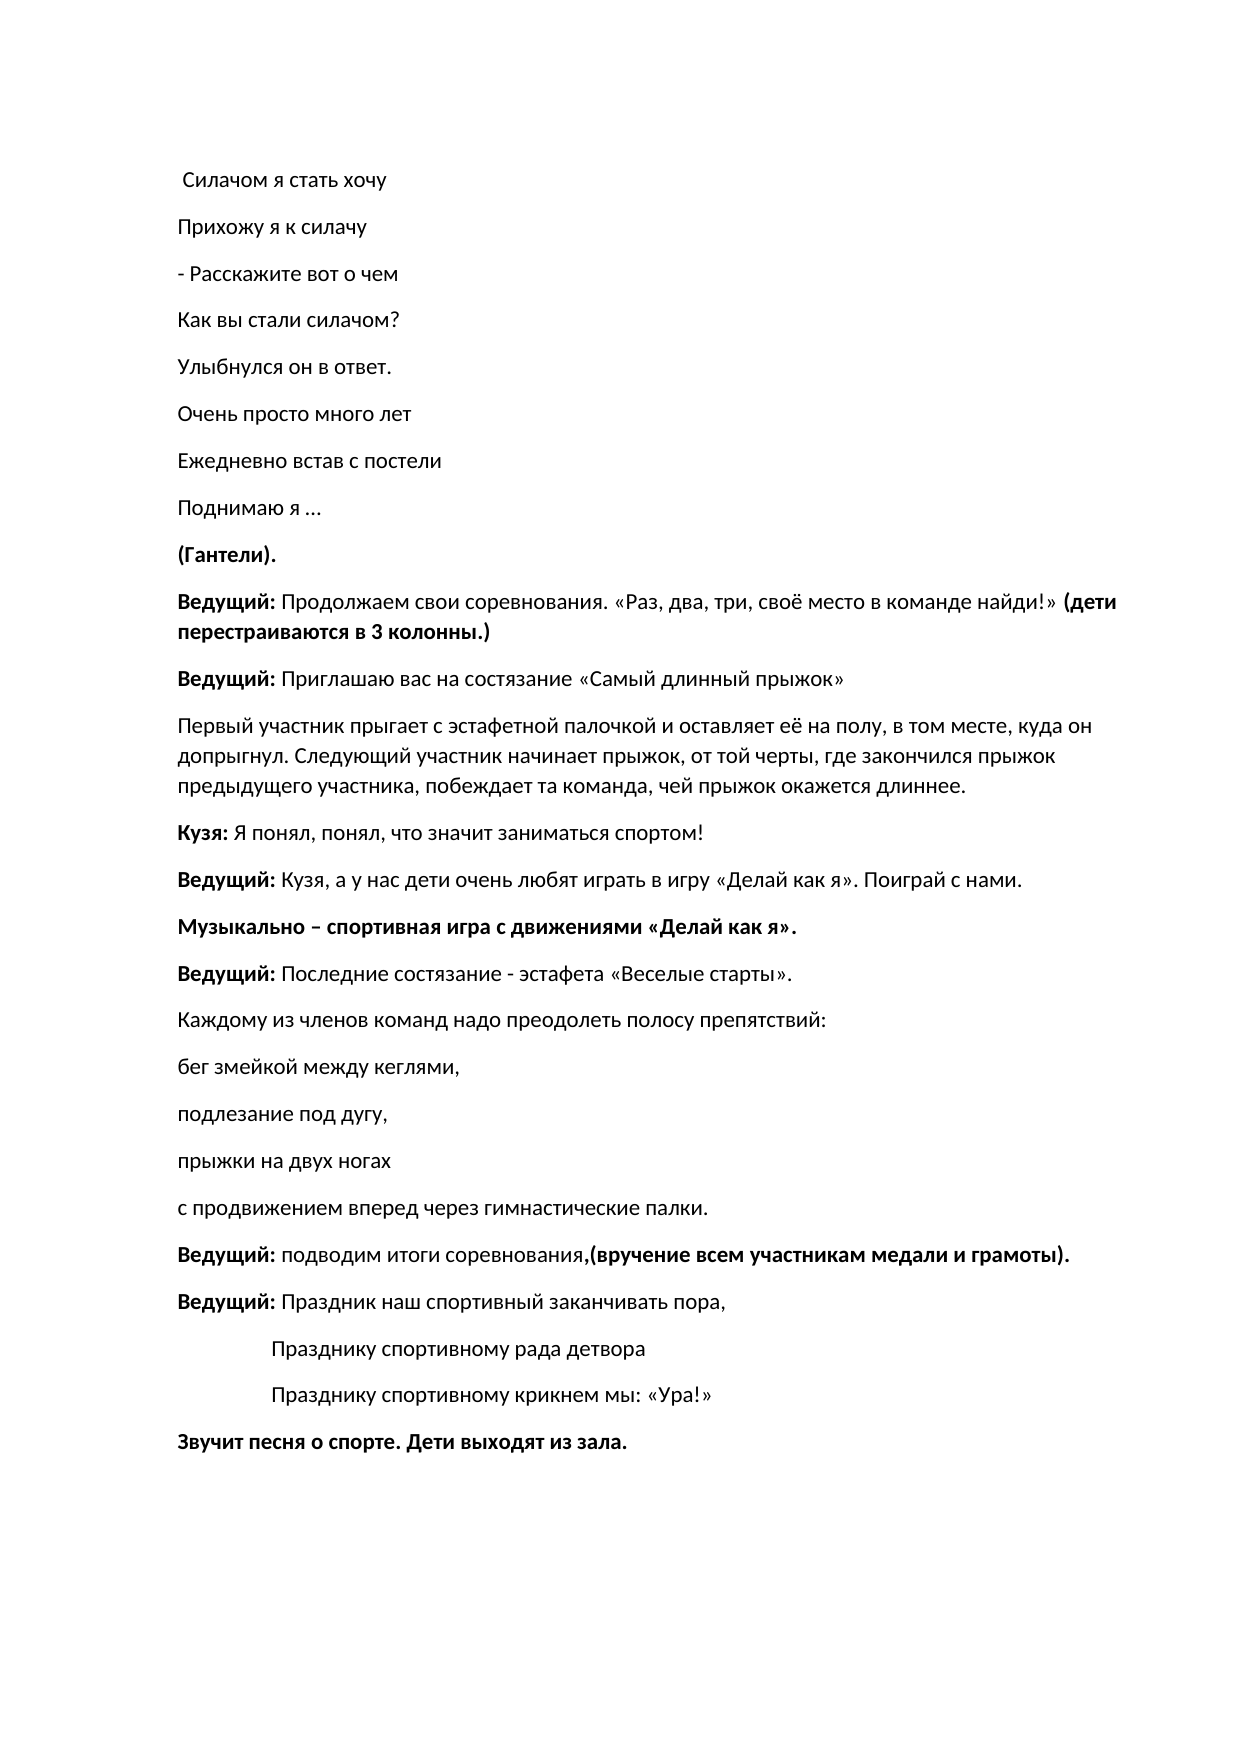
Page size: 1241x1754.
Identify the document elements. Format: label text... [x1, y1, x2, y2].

text с продвижением вперед через гимнастические палки. [177, 1193, 1152, 1221]
text Ведущий: Кузя, а у нас дети очень любят играть в игру «Делай как я». Поиграй с нами. [177, 865, 1152, 893]
text Ведущий: Последние состязание - эстафета «Веселые старты». [177, 959, 1152, 987]
text Первый участник прыгает с эстафетной палочкой и оставляет её на полу, в том месте, куда он допрыгнул. Следующий участник начинает прыжок, от той черты, где закончился прыжок предыдущего участника, побеждает та команда, чей прыжок окажется длиннее. [177, 711, 1152, 799]
text Звучит песня о спорте. Дети выходят из зала. [177, 1427, 1152, 1456]
text Ведущий: подводим итоги соревнования,(вручение всем участникам медали и грамоты). [177, 1240, 1152, 1268]
text Каждому из членов команд надо преодолеть полосу препятствий: [177, 1006, 1152, 1034]
text Как вы стали силачом? [177, 306, 1152, 334]
text подлезание под дугу, [177, 1099, 1152, 1127]
text Очень просто много лет [177, 399, 1152, 427]
text Кузя: Я понял, понял, что значит заниматься спортом! [177, 818, 1152, 846]
text Прихожу я к силачу [177, 212, 1152, 240]
text Поднимаю я … [177, 493, 1152, 521]
text Празднику спортивному крикнем мы: «Ура!» [177, 1381, 1152, 1409]
text Ведущий: Приглашаю вас на состязание «Самый длинный прыжок» [177, 664, 1152, 692]
text Улыбнулся он в ответ. [177, 352, 1152, 381]
text Ведущий: Продолжаем свои соревнования. «Раз, два, три, своё место в команде найди!» (дети перестраиваются в 3 колонны.) [177, 587, 1152, 645]
text - Расскажите вот о чем [177, 259, 1152, 287]
text прыжки на двух ногах [177, 1146, 1152, 1174]
text Празднику спортивному рада детвора [177, 1334, 1152, 1362]
text (Гантели). [177, 540, 1152, 568]
text Ежедневно встав с постели [177, 446, 1152, 474]
text Музыкально – спортивная игра с движениями «Делай как я». [177, 912, 1152, 940]
text Ведущий: Праздник наш спортивный заканчивать пора, [177, 1287, 1152, 1315]
text бег змейкой между кеглями, [177, 1052, 1152, 1081]
text Силачом я стать хочу [177, 165, 1152, 193]
